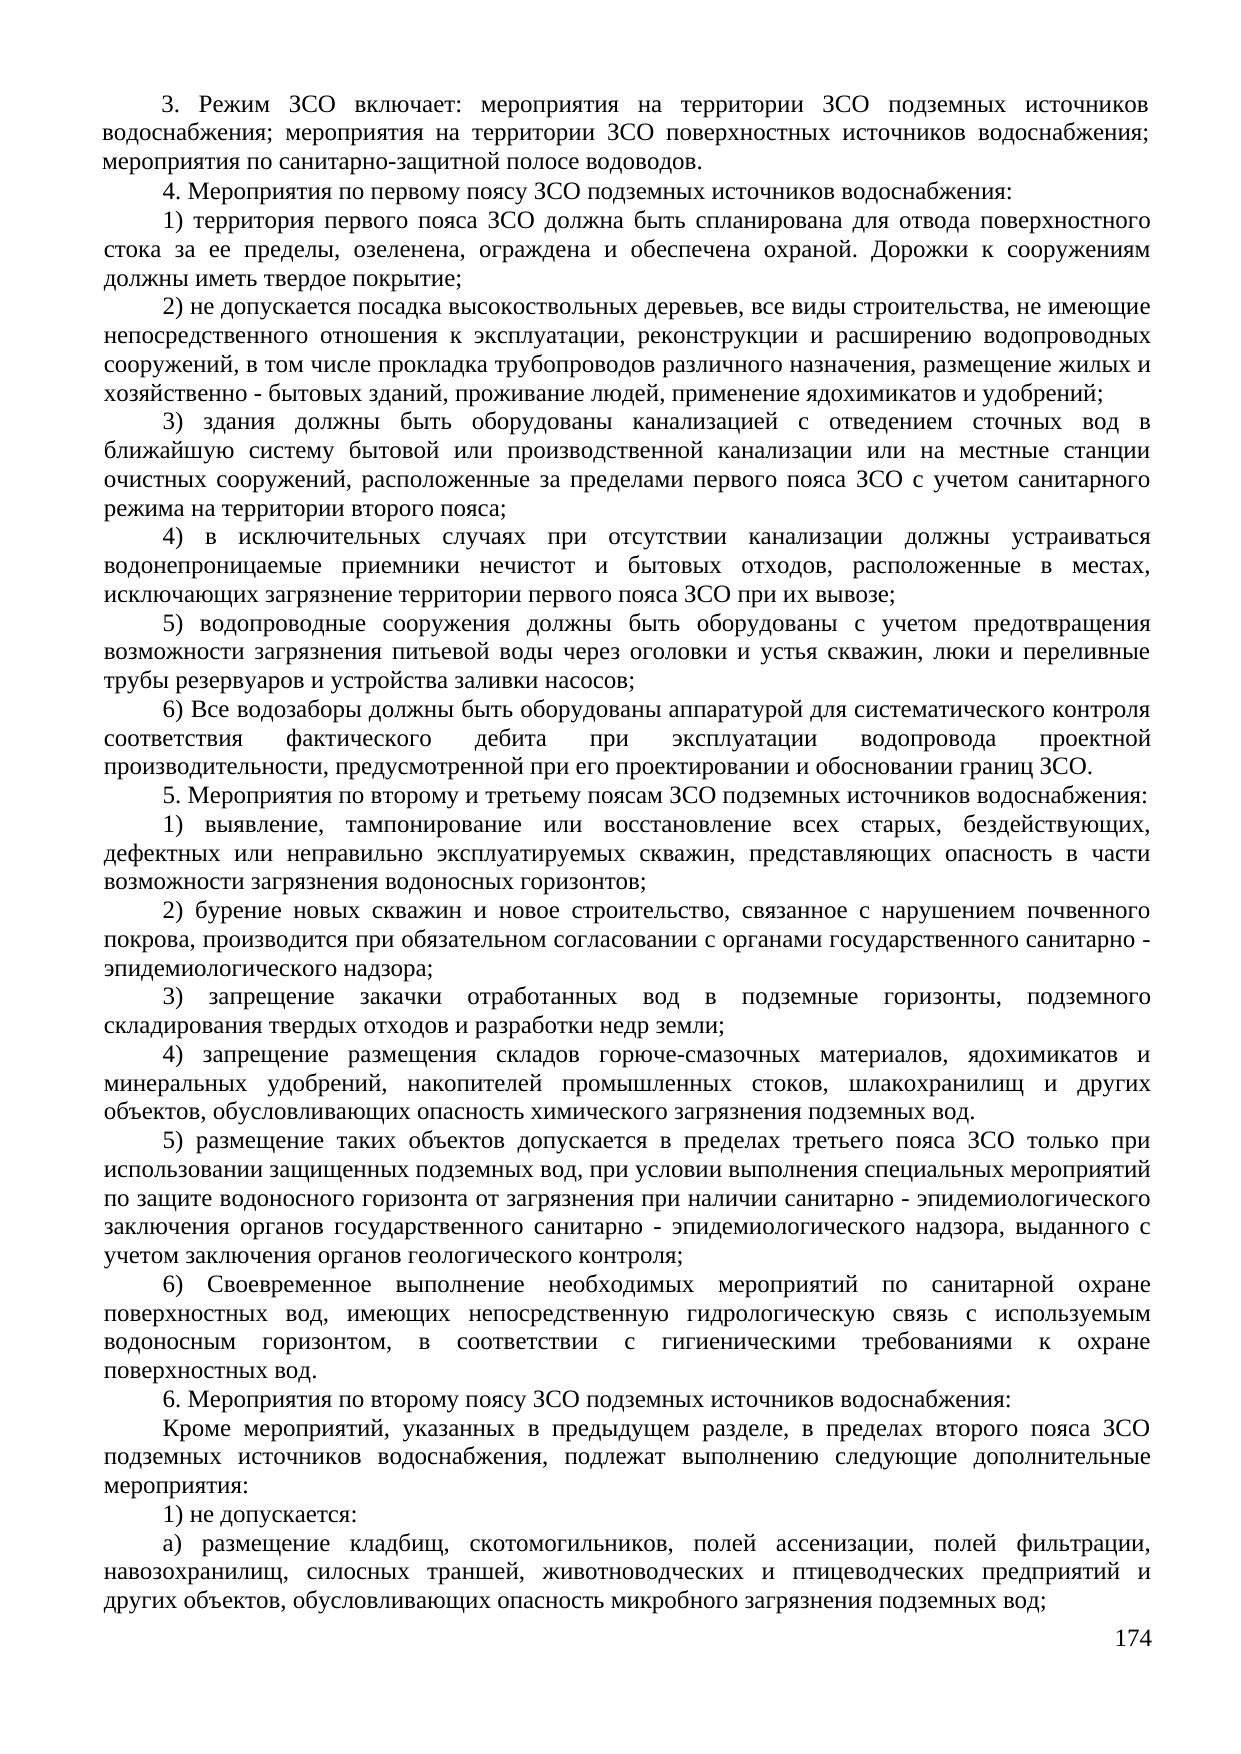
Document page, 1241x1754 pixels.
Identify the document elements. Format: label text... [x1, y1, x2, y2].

text 5) водопроводные сооружения должны быть оборудованы с учетом предотвращения возможности загрязнения питьевой воды через оголовки и устья скважин, люки и переливные трубы резервуаров и устройства заливки насосов; [103, 608, 1152, 694]
text а) размещение кладбищ, скотомогильников, полей ассенизации, полей фильтрации, навозохранилищ, силосных траншей, животноводческих и птицеводческих предприятий и других объектов, обусловливающих опасность микробного загрязнения подземных вод; [103, 1528, 1152, 1614]
text 1) территория первого пояса ЗСО должна быть спланирована для отвода поверхностного стока за ее пределы, озеленена, ограждена и обеспечена охраной. Дорожки к сооружениям должны иметь твердое покрытие; [103, 205, 1152, 291]
text 6) Своевременное выполнение необходимых мероприятий по санитарной охране поверхностных вод, имеющих непосредственную гидрологическую связь с используемым водоносным горизонтом, в соответствии с гигиеническими требованиями к охране поверхностных вод. [103, 1269, 1152, 1384]
text 6. Мероприятия по второму поясу ЗСО подземных источников водоснабжения: [103, 1384, 1152, 1413]
text 4) запрещение размещения складов горюче-смазочных материалов, ядохимикатов и минеральных удобрений, накопителей промышленных стоков, шлакохранилищ и других объектов, обусловливающих опасность химического загрязнения подземных вод. [103, 1039, 1152, 1125]
text 6) Все водозаборы должны быть оборудованы аппаратурой для систематического контроля соответствия фактического дебита при эксплуатации водопровода проектной производительности, предусмотренной при его проектировании и обосновании границ ЗСО. [103, 694, 1152, 780]
text 4) в исключительных случаях при отсутствии канализации должны устраиваться водонепроницаемые приемники нечистот и бытовых отходов, расположенные в местах, исключающих загрязнение территории первого пояса ЗСО при их вывозе; [103, 521, 1152, 608]
text 4. Мероприятия по первому поясу ЗСО подземных источников водоснабжения: [103, 176, 1152, 205]
text 5. Мероприятия по второму и третьему поясам ЗСО подземных источников водоснабжения: [103, 780, 1152, 809]
text 5) размещение таких объектов допускается в пределах третьего пояса ЗСО только при использовании защищенных подземных вод, при условии выполнения специальных мероприятий по защите водоносного горизонта от загрязнения при наличии санитарно - эпидемиологического заключения органов государственного санитарно - эпидемиологического надзора, выданного с учетом заключения органов геологического контроля; [103, 1125, 1152, 1269]
text 3) запрещение закачки отработанных вод в подземные горизонты, подземного складирования твердых отходов и разработки недр земли; [103, 981, 1152, 1039]
text Кроме мероприятий, указанных в предыдущем разделе, в пределах второго пояса ЗСО подземных источников водоснабжения, подлежат выполнению следующие дополнительные мероприятия: [103, 1413, 1152, 1499]
text 2) не допускается посадка высокоствольных деревьев, все виды строительства, не имеющие непосредственного отношения к эксплуатации, реконструкции и расширению водопроводных сооружений, в том числе прокладка трубопроводов различного назначения, размещение жилых и хозяйственно - бытовых зданий, проживание людей, применение ядохимикатов и удобрений; [103, 291, 1152, 406]
text 3) здания должны быть оборудованы канализацией с отведением сточных вод в ближайшую систему бытовой или производственной канализации или на местные станции очистных сооружений, расположенные за пределами первого пояса ЗСО с учетом санитарного режима на территории второго пояса; [103, 406, 1152, 521]
text 1) выявление, тампонирование или восстановление всех старых, бездействующих, дефектных или неправильно эксплуатируемых скважин, представляющих опасность в части возможности загрязнения водоносных горизонтов; [103, 809, 1152, 895]
text 3. Режим ЗСО включает: мероприятия на территории ЗСО подземных источников водоснабжения; мероприятия на территории ЗСО поверхностных источников водоснабжения; мероприятия по санитарно-защитной полосе водоводов. [103, 89, 1152, 175]
text 1) не допускается: [103, 1499, 1152, 1528]
text 2) бурение новых скважин и новое строительство, связанное с нарушением почвенного покрова, производится при обязательном согласовании с органами государственного санитарно - эпидемиологического надзора; [103, 895, 1152, 981]
